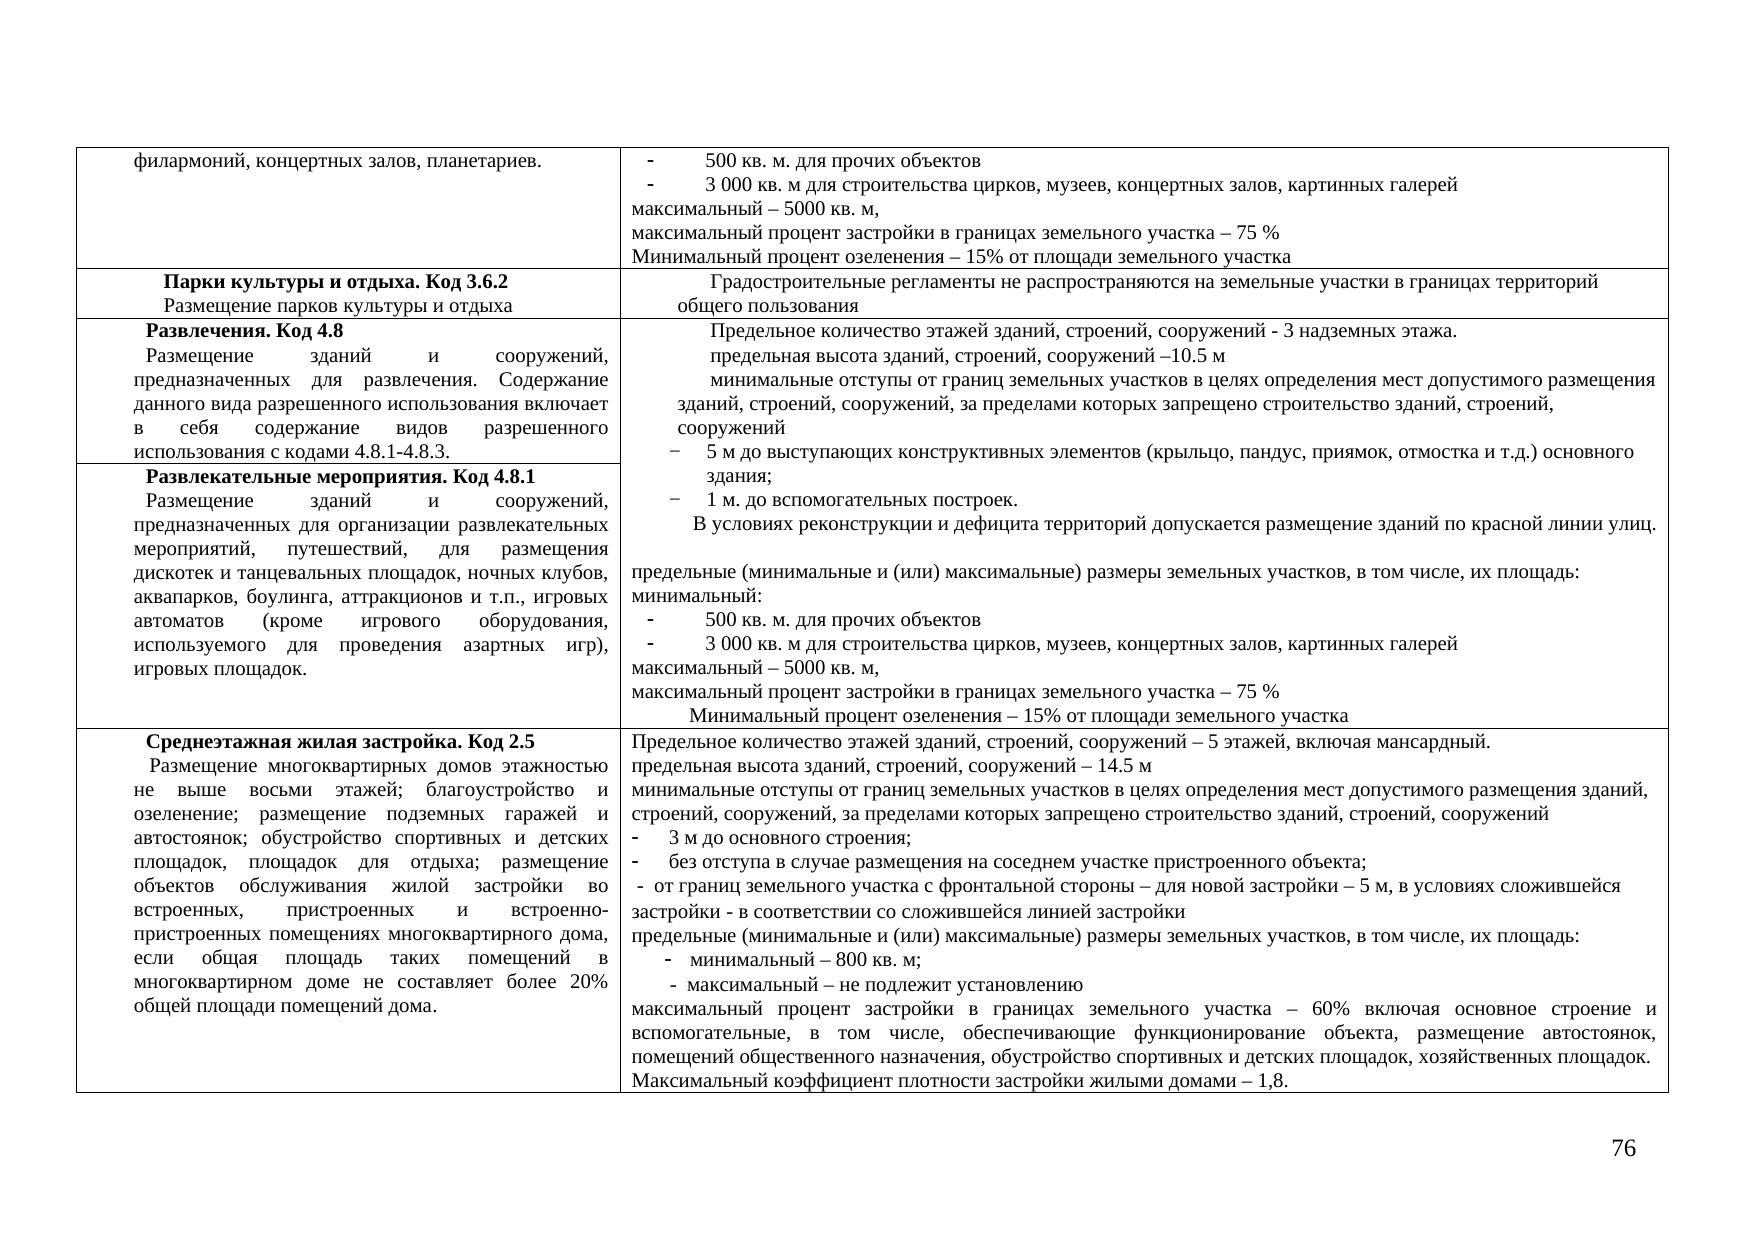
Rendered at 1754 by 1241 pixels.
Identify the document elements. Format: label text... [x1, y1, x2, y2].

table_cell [77, 729, 620, 1092]
table_cell Развлекательные мероприятия. Код 4.8.1 Размещение зданий и сооружений, предназначенных для организации развлекательных мероприятий, путешествий, для размещения дискотек и танцевальных площадок, ночных клубов, аквапарков, боулинга, аттракционов и т.п., игровых автоматов (кроме игрового оборудования, используемого для проведения азартных игр), игровых площадок. [77, 464, 620, 727]
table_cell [621, 729, 1668, 1092]
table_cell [77, 148, 620, 268]
table_cell Градостроительные регламенты не распространяются на земельные участки в границах территорий общего пользования [621, 269, 1668, 317]
table_cell Парки культуры и отдыха. Код 3.6.2 Размещение парков культуры и отдыха [77, 269, 620, 317]
table_cell Развлечения. Код 4.8 Размещение зданий и сооружений, предназначенных для развлечения. Содержание данного вида разрешенного использования включает в себя содержание видов разрешенного использования с кодами 4.8.1-4.8.3. [77, 319, 620, 463]
